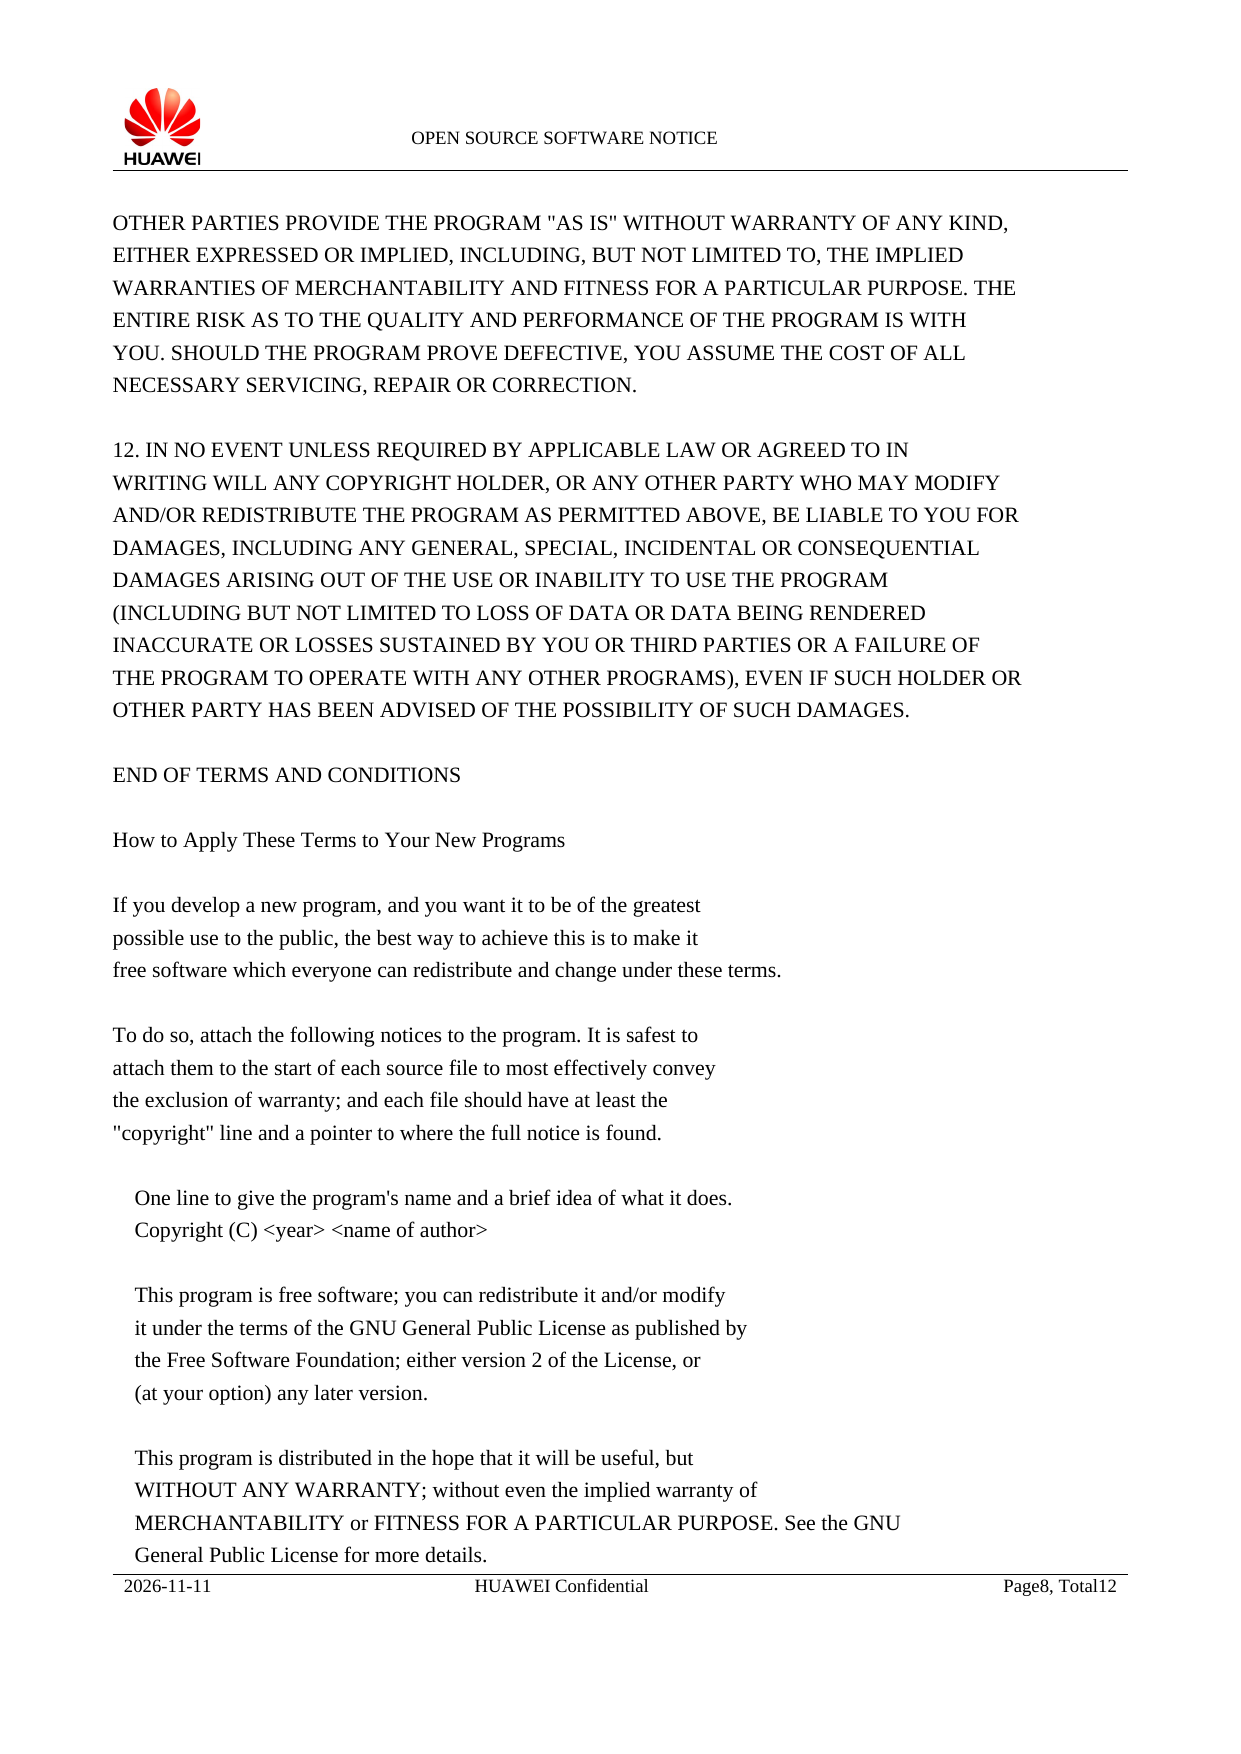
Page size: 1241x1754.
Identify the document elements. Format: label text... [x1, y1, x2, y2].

picture [124, 88, 201, 165]
